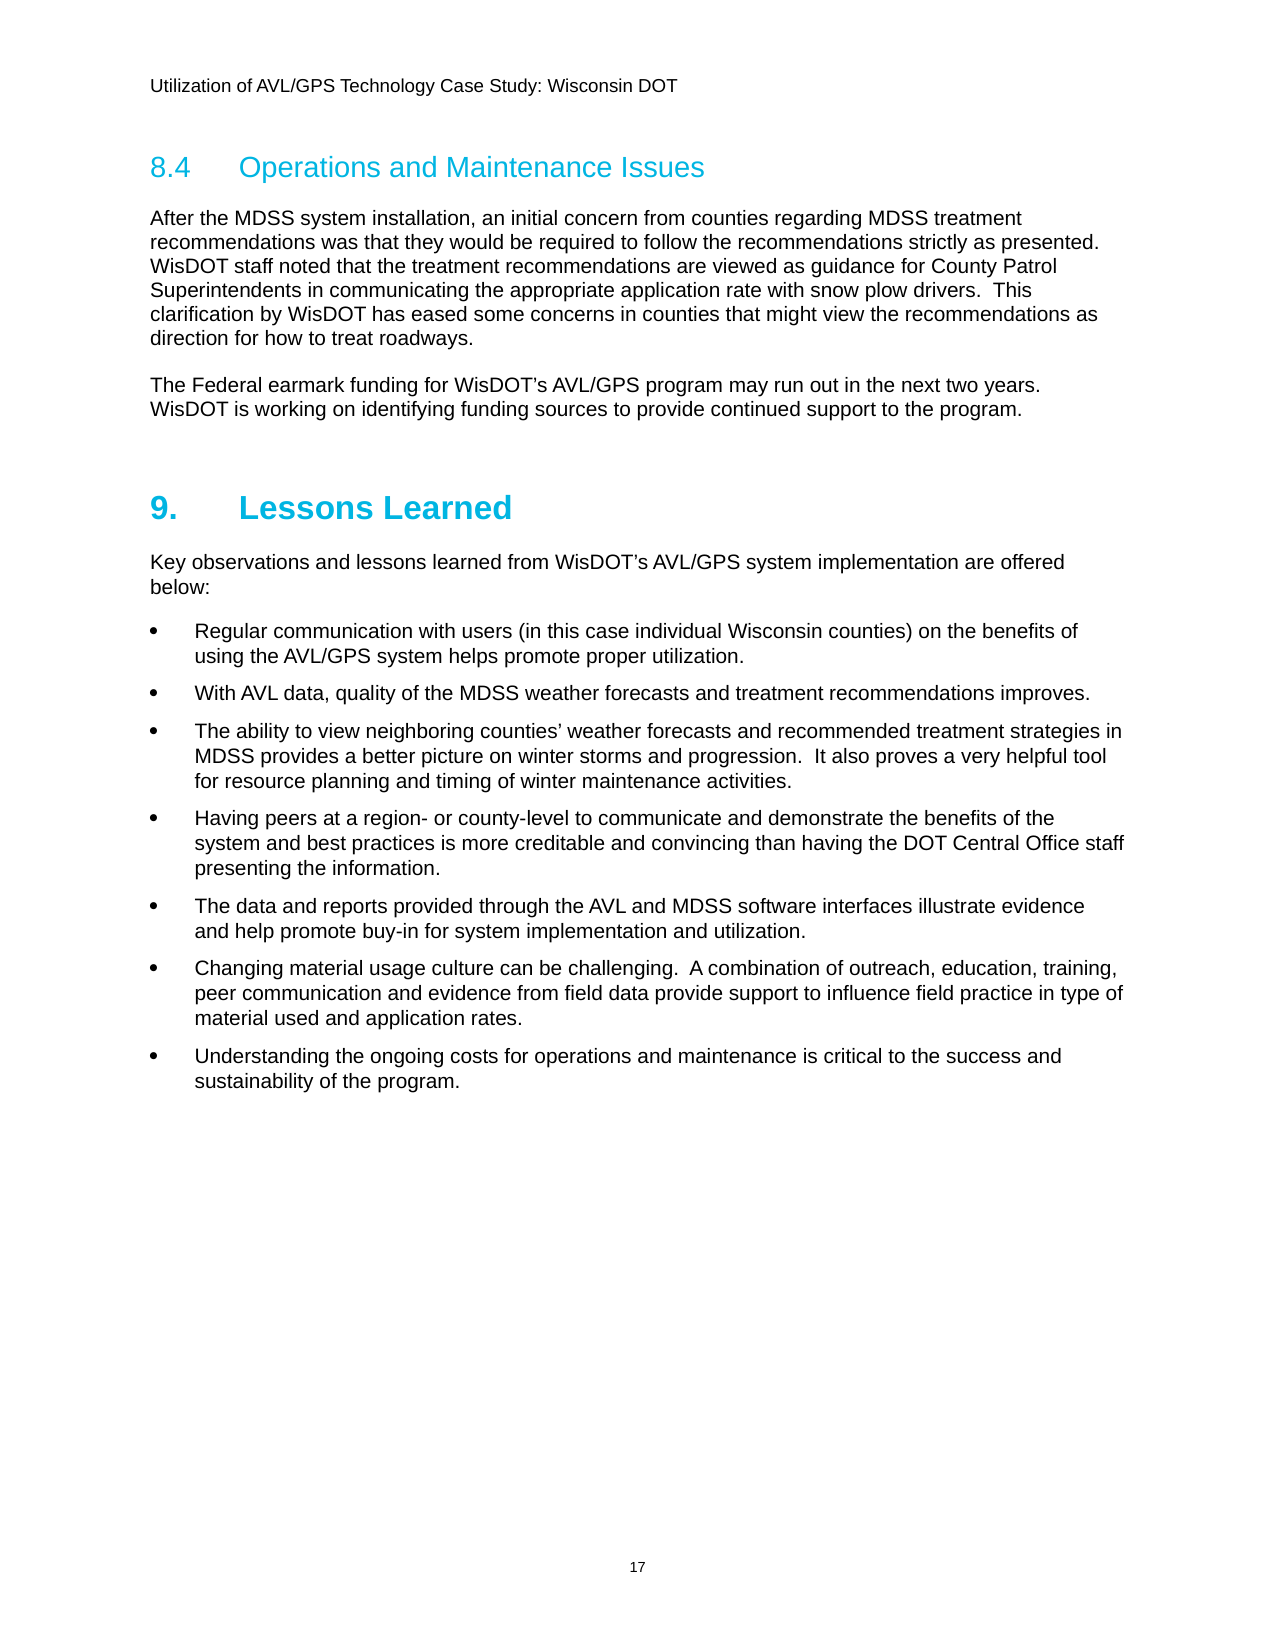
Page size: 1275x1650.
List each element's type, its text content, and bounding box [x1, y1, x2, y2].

list Regular communication with users (in this case individual Wisconsin counties) on the benefits of using the AVL/GPS system helps promote proper utilization. [150, 618, 1125, 668]
list Having peers at a region- or county-level to communicate and demonstrate the benefits of the system and best practices is more creditable and convincing than having the DOT Central Office staff presenting the information. [150, 805, 1125, 880]
list With AVL data, quality of the MDSS weather forecasts and treatment recommendations improves. [150, 680, 1125, 705]
text The Federal earmark funding for WisDOT’s AVL/GPS program may run out in the next two years. WisDOT is working on identifying funding sources to provide continued support to the program. [150, 373, 1125, 421]
text Key observations and lessons learned from WisDOT’s AVL/GPS system implementation are offered below: [150, 549, 1125, 599]
list The data and reports provided through the AVL and MDSS software interfaces illustrate evidence and help promote buy-in for system implementation and utilization. [150, 893, 1125, 943]
list Changing material usage culture can be challenging. A combination of outreach, education, training, peer communication and evidence from field data provide support to influence field practice in type of material used and application rates. [150, 955, 1125, 1030]
text After the MDSS system installation, an initial concern from counties regarding MDSS treatment recommendations was that they would be required to follow the recommendations strictly as presented. WisDOT staff noted that the treatment recommendations are viewed as guidance for County Patrol Superintendents in communicating the appropriate application rate with snow plow drivers. This clarification by WisDOT has eased some concerns in counties that might view the recommendations as direction for how to treat roadways. [150, 206, 1125, 349]
subtitle Operations and Maintenance Issues [150, 150, 1125, 183]
subtitle Lessons Learned [150, 488, 1125, 526]
list The ability to view neighboring counties’ weather forecasts and recommended treatment strategies in MDSS provides a better picture on winter storms and progression. It also proves a very helpful tool for resource planning and timing of winter maintenance activities. [150, 718, 1125, 793]
list Understanding the ongoing costs for operations and maintenance is critical to the success and sustainability of the program. [150, 1043, 1125, 1093]
